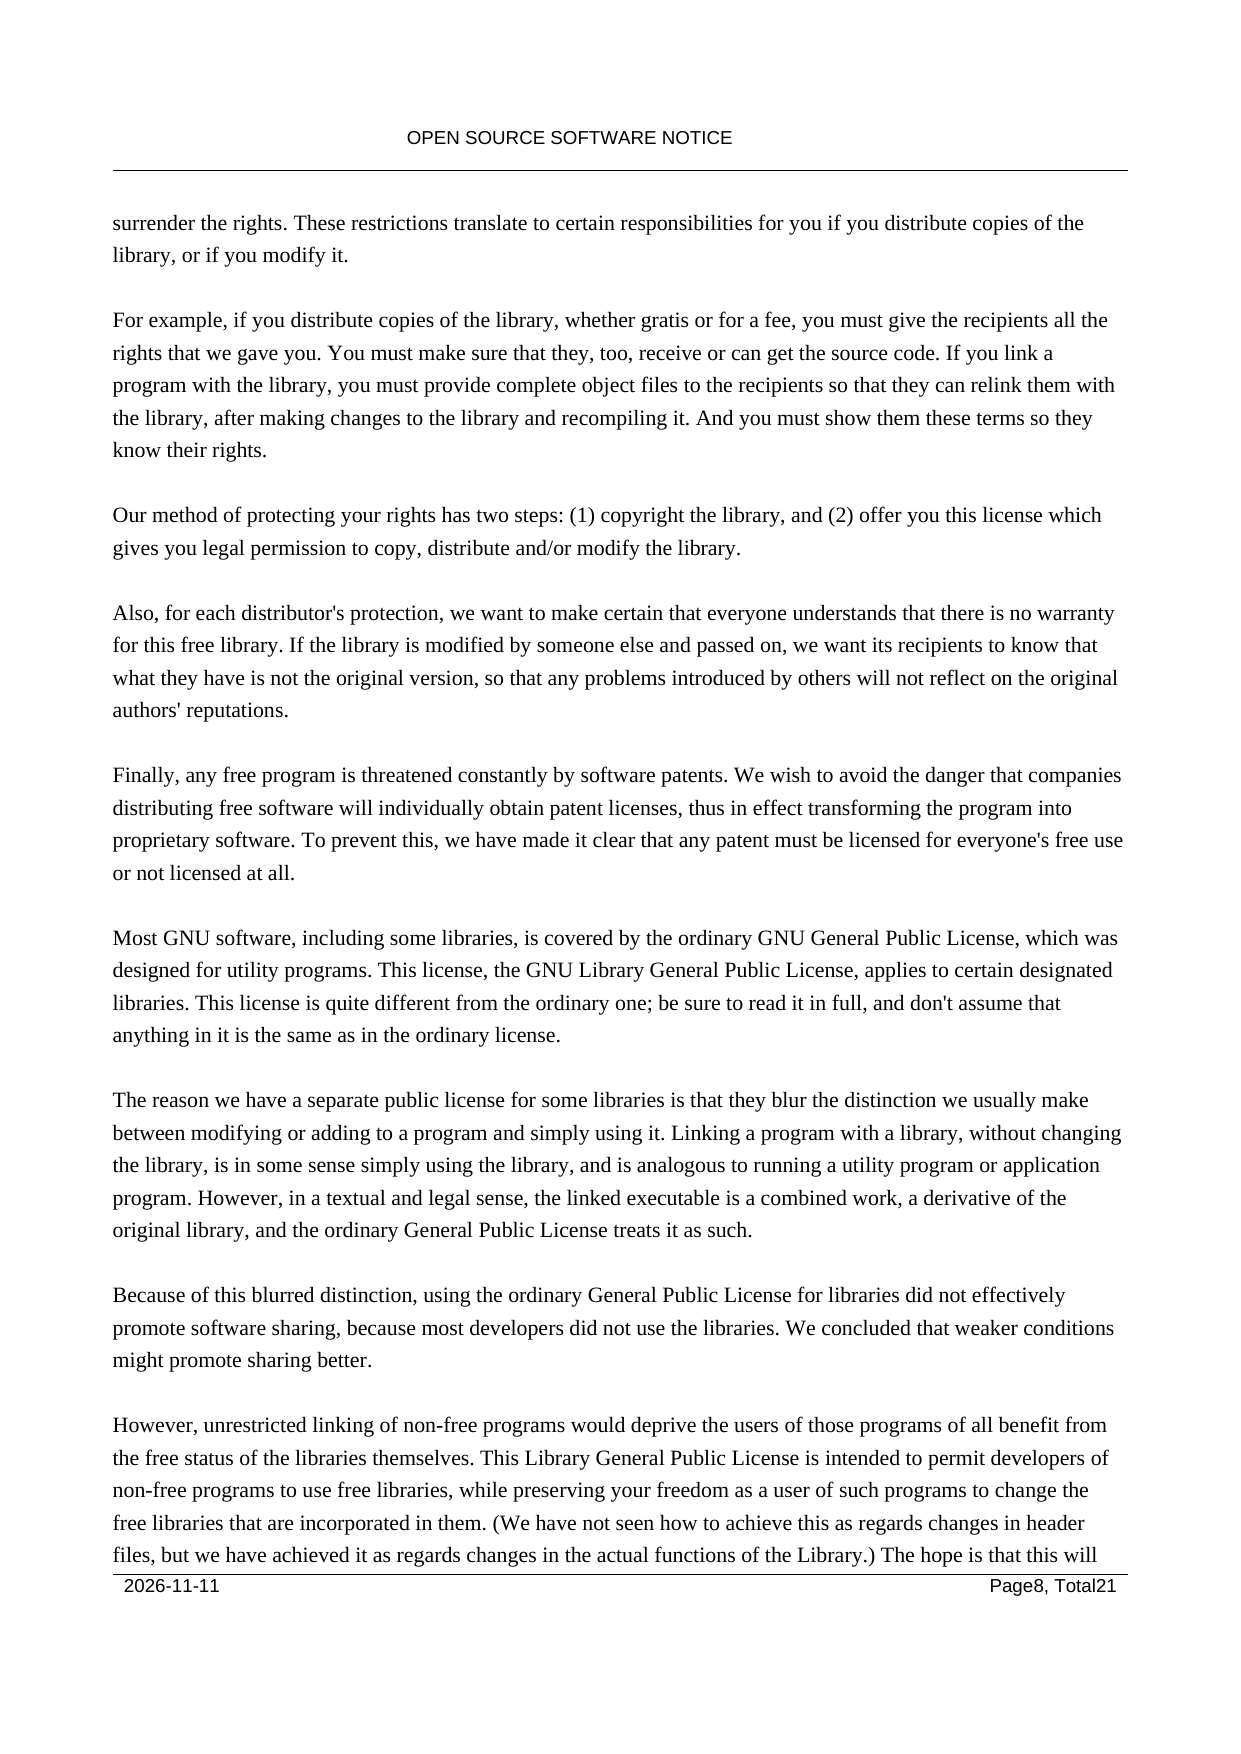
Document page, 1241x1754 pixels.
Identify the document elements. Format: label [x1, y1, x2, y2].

text [112, 206, 1128, 1571]
